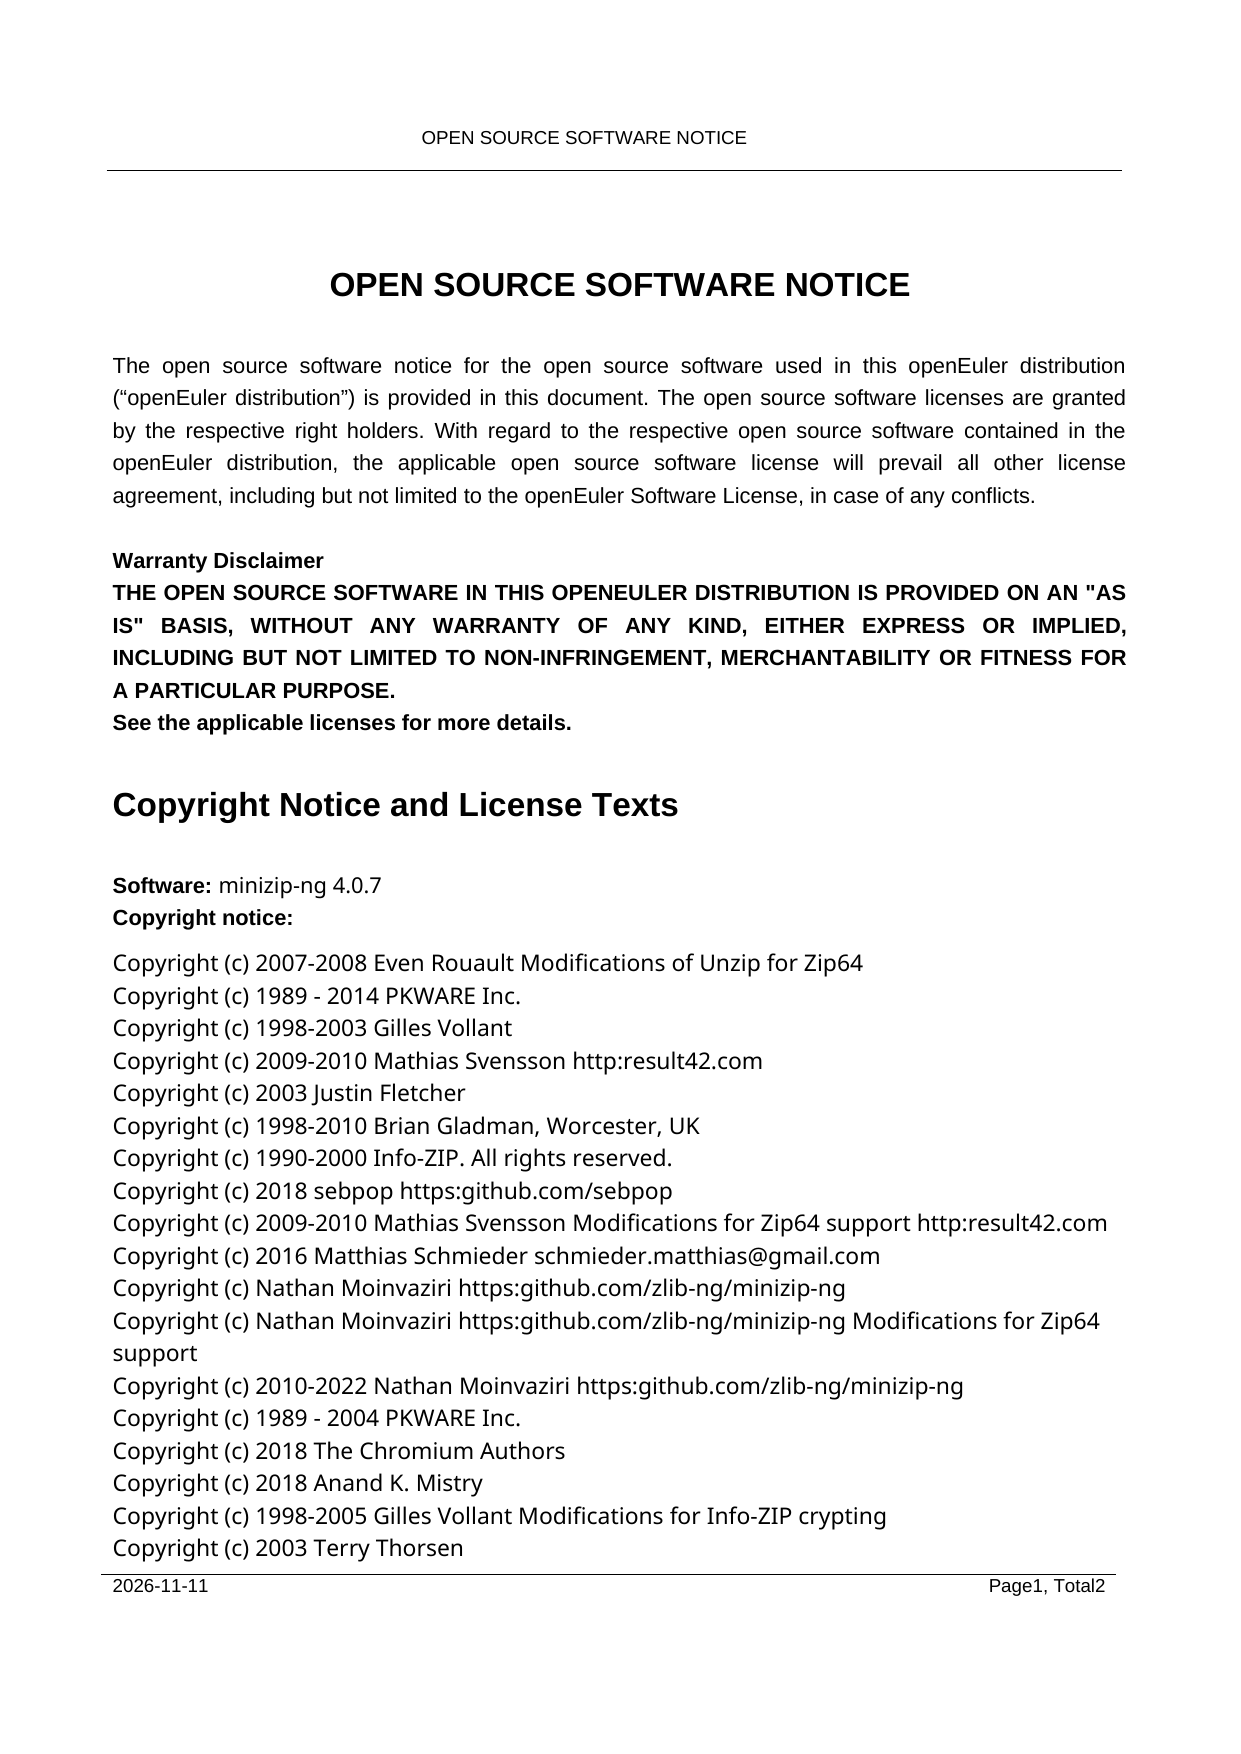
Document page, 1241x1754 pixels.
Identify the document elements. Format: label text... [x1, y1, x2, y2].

text OPEN SOURCE SOFTWARE NOTICE [112, 251, 1128, 316]
text Warranty Disclaimer [112, 544, 1128, 576]
text THE OPEN SOURCE SOFTWARE IN THIS OPENEULER DISTRIBUTION IS PROVIDED ON AN "AS IS" BASIS, WITHOUT ANY WARRANTY OF ANY KIND, EITHER EXPRESS OR IMPLIED, INCLUDING BUT NOT LIMITED TO NON-INFRINGEMENT, MERCHANTABILITY OR FITNESS FOR A PARTICULAR PURPOSE. See the applicable licenses for more details. [112, 576, 1128, 739]
text Copyright Notice and License Texts [112, 771, 1128, 836]
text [112, 947, 1128, 1564]
text The open source software notice for the open source software used in this openEuler distribution (“openEuler distribution”) is provided in this document. The open source software licenses are granted by the respective right holders. With regard to the respective open source software contained in the openEuler distribution, the applicable open source software license will prevail all other license agreement, including but not limited to the openEuler Software License, in case of any conflicts. [112, 349, 1128, 511]
text Copyright notice: [112, 901, 1128, 934]
title Software: minizip-ng 4.0.7 [112, 869, 1128, 901]
